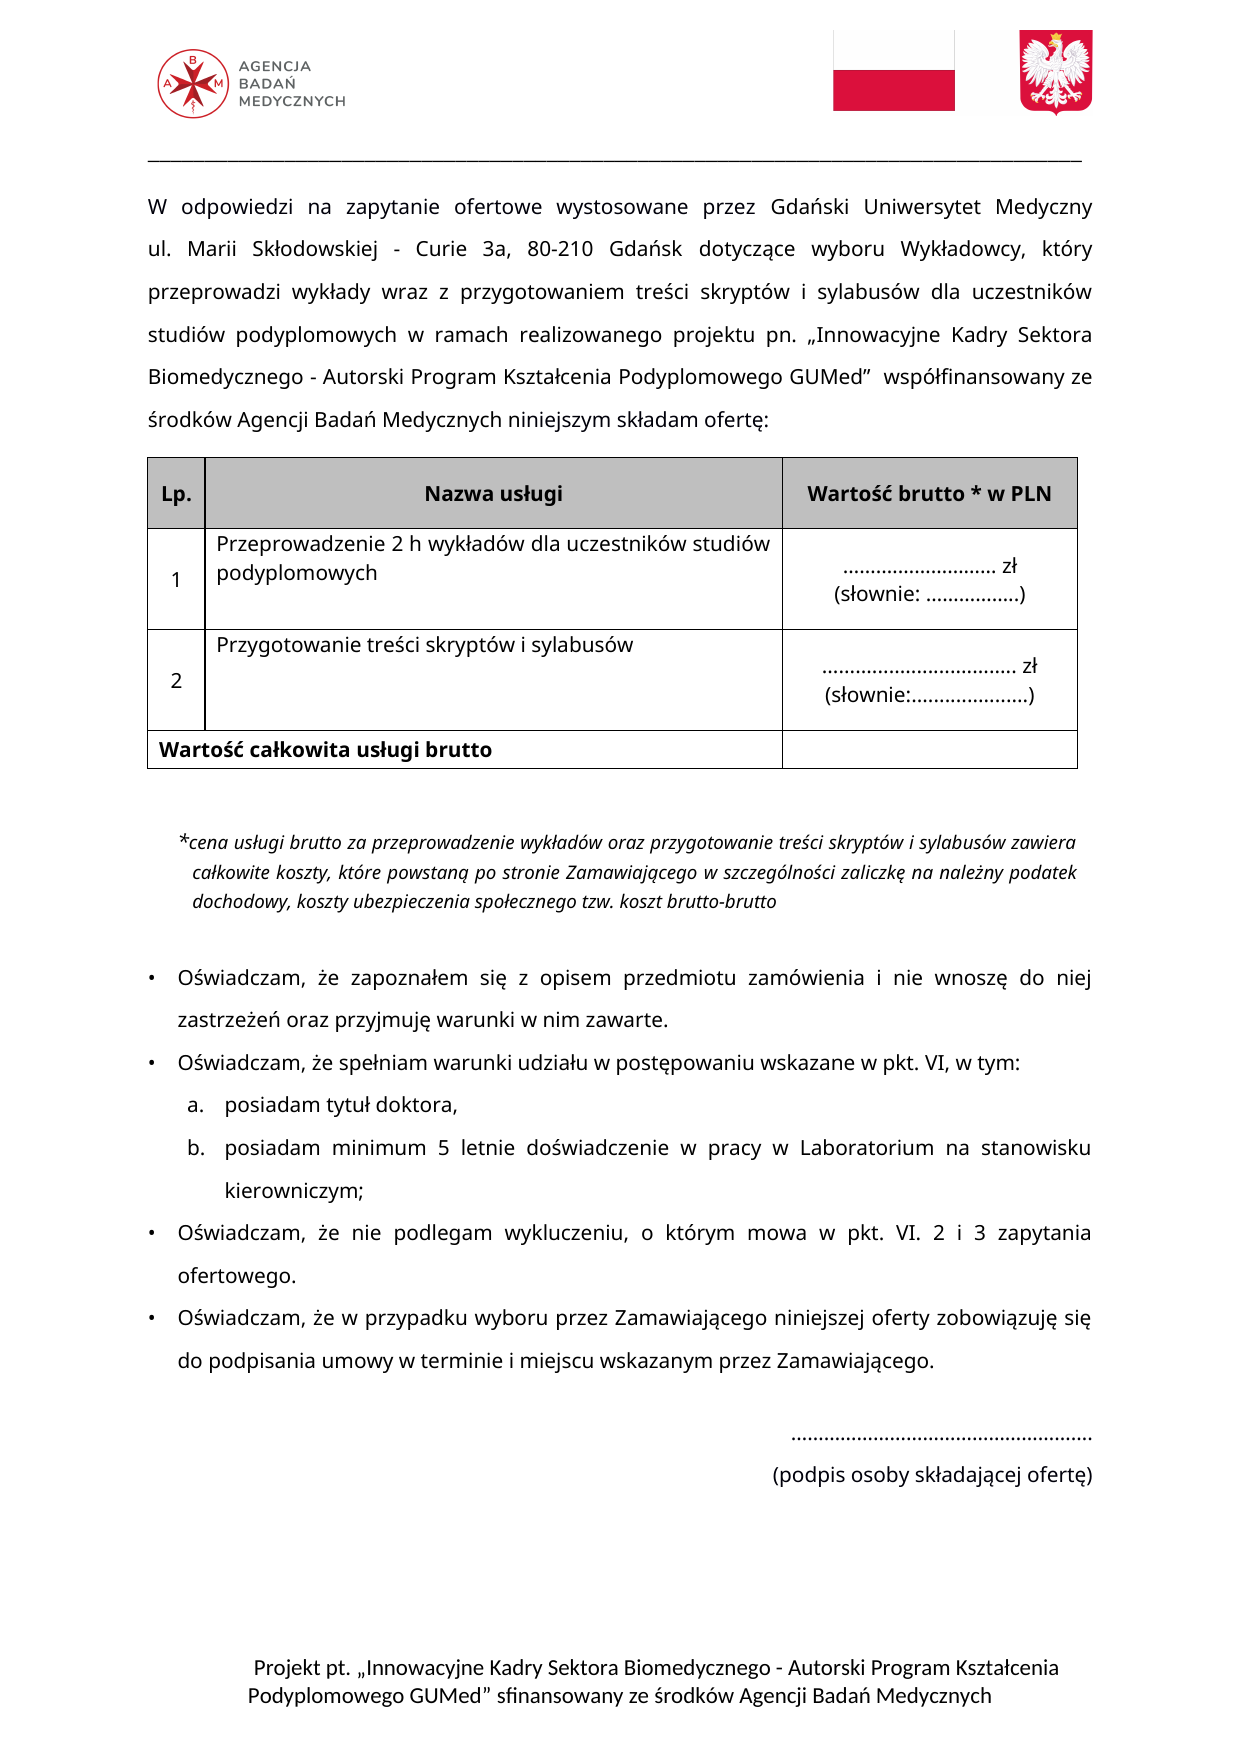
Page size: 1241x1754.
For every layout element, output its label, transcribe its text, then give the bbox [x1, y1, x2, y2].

table_header Wartość brutto * w PLN [783, 458, 1077, 528]
table_cell [783, 731, 1077, 768]
table_header Lp. [148, 458, 204, 528]
table_cell 1 [148, 529, 204, 629]
table_cell …….………………… zł (słownie: ……………..) [783, 529, 1077, 629]
table_cell Wartość całkowita usługi brutto [148, 731, 782, 768]
table_cell ................................... zł (słownie:.....................) [783, 630, 1077, 730]
list Oświadczam, że nie podlegam wykluczeniu, o którym mowa w pkt. VI. 2 i 3 zapytania ofertowego. [148, 1218, 1093, 1289]
table_cell Przygotowanie treści skryptów i sylabusów [206, 630, 782, 730]
text *cena usługi brutto za przeprowadzenie wykładów oraz przygotowanie treści skryptów i sylabusów zawiera całkowite koszty, które powstaną po stronie Zamawiającego w szczególności zaliczkę na należny podatek dochodowy, koszty ubezpieczenia społecznego tzw. koszt brutto-brutto [177, 827, 1079, 914]
list posiadam tytuł doktora, [187, 1091, 1093, 1119]
picture [833, 30, 1093, 116]
table_cell Przeprowadzenie 2 h wykładów dla uczestników studiów podyplomowych [206, 529, 782, 629]
picture [147, 29, 353, 138]
table_header Nazwa usługi [206, 458, 782, 528]
text (podpis osoby składającej ofertę) [148, 1461, 1093, 1489]
text ………………………………………………. [148, 1418, 1093, 1446]
list Oświadczam, że zapoznałem się z opisem przedmiotu zamówienia i nie wnoszę do niej zastrzeżeń oraz przyjmuję warunki w nim zawarte. [148, 963, 1093, 1034]
text W odpowiedzi na zapytanie ofertowe wystosowane przez Gdański Uniwersytet Medyczny ul. Marii Skłodowskiej - Curie 3a, 80-210 Gdańsk dotyczące wyboru Wykładowcy, który przeprowadzi wykłady wraz z przygotowaniem treści skryptów i sylabusów dla uczestników studiów podyplomowych w ramach realizowanego projektu pn. „Innowacyjne Kadry Sektora Biomedycznego - Autorski Program Kształcenia Podyplomowego GUMed” współfinansowany ze środków Agencji Badań Medycznych niniejszym składam ofertę: [148, 192, 1093, 433]
list Oświadczam, że w przypadku wyboru przez Zamawiającego niniejszej oferty zobowiązuję się do podpisania umowy w terminie i miejscu wskazanym przez Zamawiającego. [148, 1303, 1093, 1374]
table_cell 2 [148, 630, 204, 730]
list posiadam minimum 5 letnie doświadczenie w pracy w Laboratorium na stanowisku kierowniczym; [187, 1133, 1093, 1204]
list Oświadczam, że spełniam warunki udziału w postępowaniu wskazane w pkt. VI, w tym: [148, 1048, 1093, 1076]
